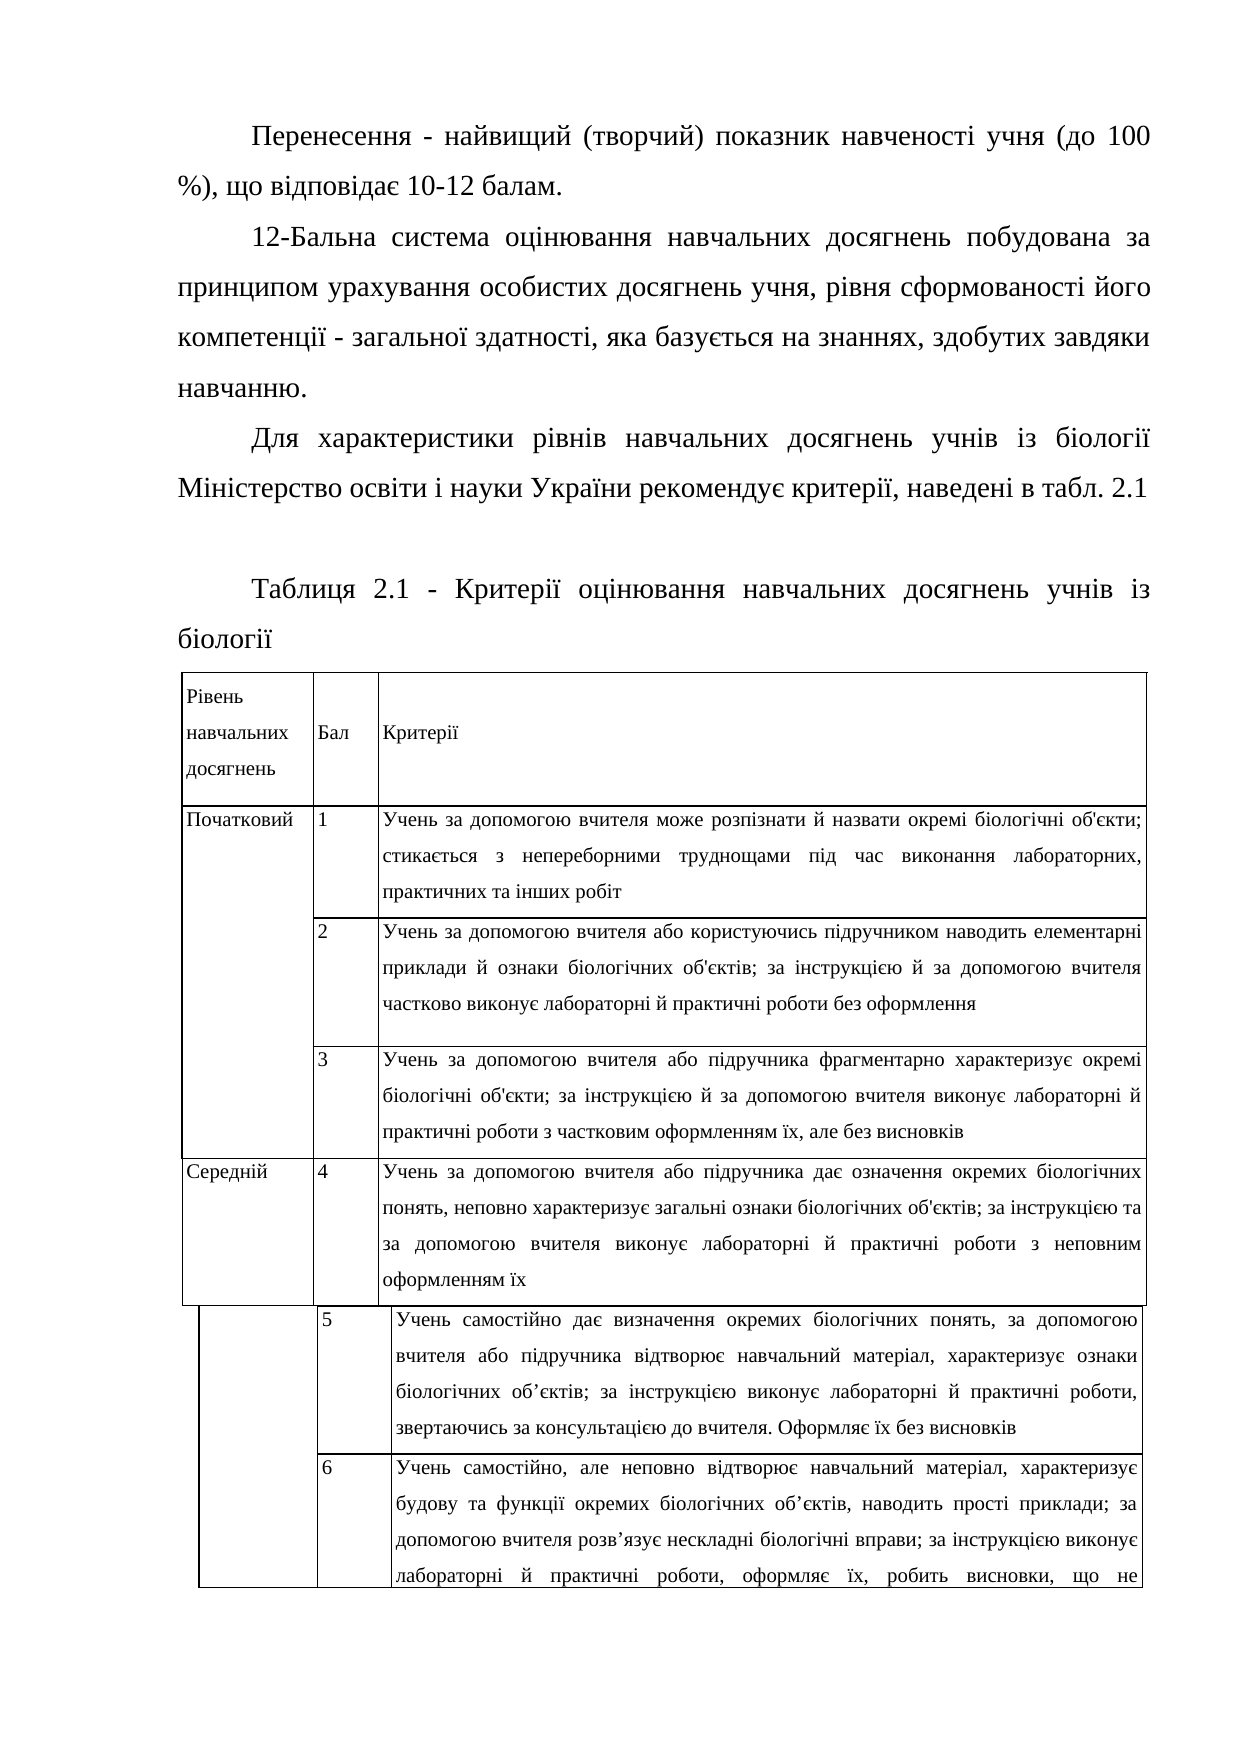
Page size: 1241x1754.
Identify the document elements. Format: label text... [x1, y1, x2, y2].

table_cell 1 [314, 807, 378, 917]
table_cell Учень за допомогою вчителя або підручника дає означення окремих біологічних понять, неповно характеризує загальні ознаки біологічних об'єктів; за інструкцією та за допомогою вчителя виконує лабораторні й практичні роботи з неповним оформленням їх [379, 1159, 1146, 1305]
table_header Критерії [379, 673, 1146, 805]
text Таблиця 2.1 - Критерії оцінювання навчальних досягнень учнів із біології [177, 571, 1152, 655]
table_cell Учень за допомогою вчителя може розпізнати й назвати окремі біологічні об'єкти; стикається з непереборними труднощами під час виконання лабораторних, практичних та інших робіт [379, 807, 1146, 917]
table_header Рівень навчальних досягнень [183, 673, 313, 805]
table_cell 6 [318, 1455, 391, 1587]
table_cell [200, 1306, 317, 1587]
table_cell Учень за допомогою вчителя або користуючись підручником наводить елементарні приклади й ознаки біологічних об'єктів; за інструкцією й за допомогою вчителя частково виконує лабораторні й практичні роботи без оформлення [379, 919, 1146, 1046]
table_header Бал [314, 673, 378, 805]
table_cell 4 [314, 1159, 378, 1305]
table_cell 3 [314, 1047, 378, 1157]
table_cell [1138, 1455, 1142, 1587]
table_cell 2 [314, 919, 378, 1046]
table_cell Учень за допомогою вчителя або підручника фрагментарно характеризує окремі біологічні об'єкти; за інструкцією й за допомогою вчителя виконує лабораторні й практичні роботи з частковим оформленням їх, але без висновків [379, 1047, 1146, 1157]
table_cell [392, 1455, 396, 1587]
table_cell Середній [183, 1159, 313, 1305]
table_cell Початковий [183, 807, 313, 1157]
text Для характеристики рівнів навчальних досягнень учнів із біології Міністерство освіти і науки України рекомендує критерії, наведені в табл. 2.1 [177, 420, 1152, 504]
text Перенесення - найвищий (творчий) показник навченості учня (до 100 %), що відповідає 10-12 балам. [177, 118, 1152, 202]
text 12-Бальна система оцінювання навчальних досягнень побудована за принципом урахування особистих досягнень учня, рівня сформованості його компетенції - загальної здатності, яка базується на знаннях, здобутих завдяки навчанню. [177, 219, 1152, 403]
table_cell Учень самостійно дає визначення окремих біологічних понять, за допомогою вчителя або підручника відтворює навчальний матеріал, характеризує ознаки біологічних об’єктів; за інструкцією виконує лабораторні й практичні роботи, звертаючись за консультацією до вчителя. Оформляє їх без висновків [392, 1307, 1142, 1453]
table_cell 5 [318, 1307, 391, 1453]
